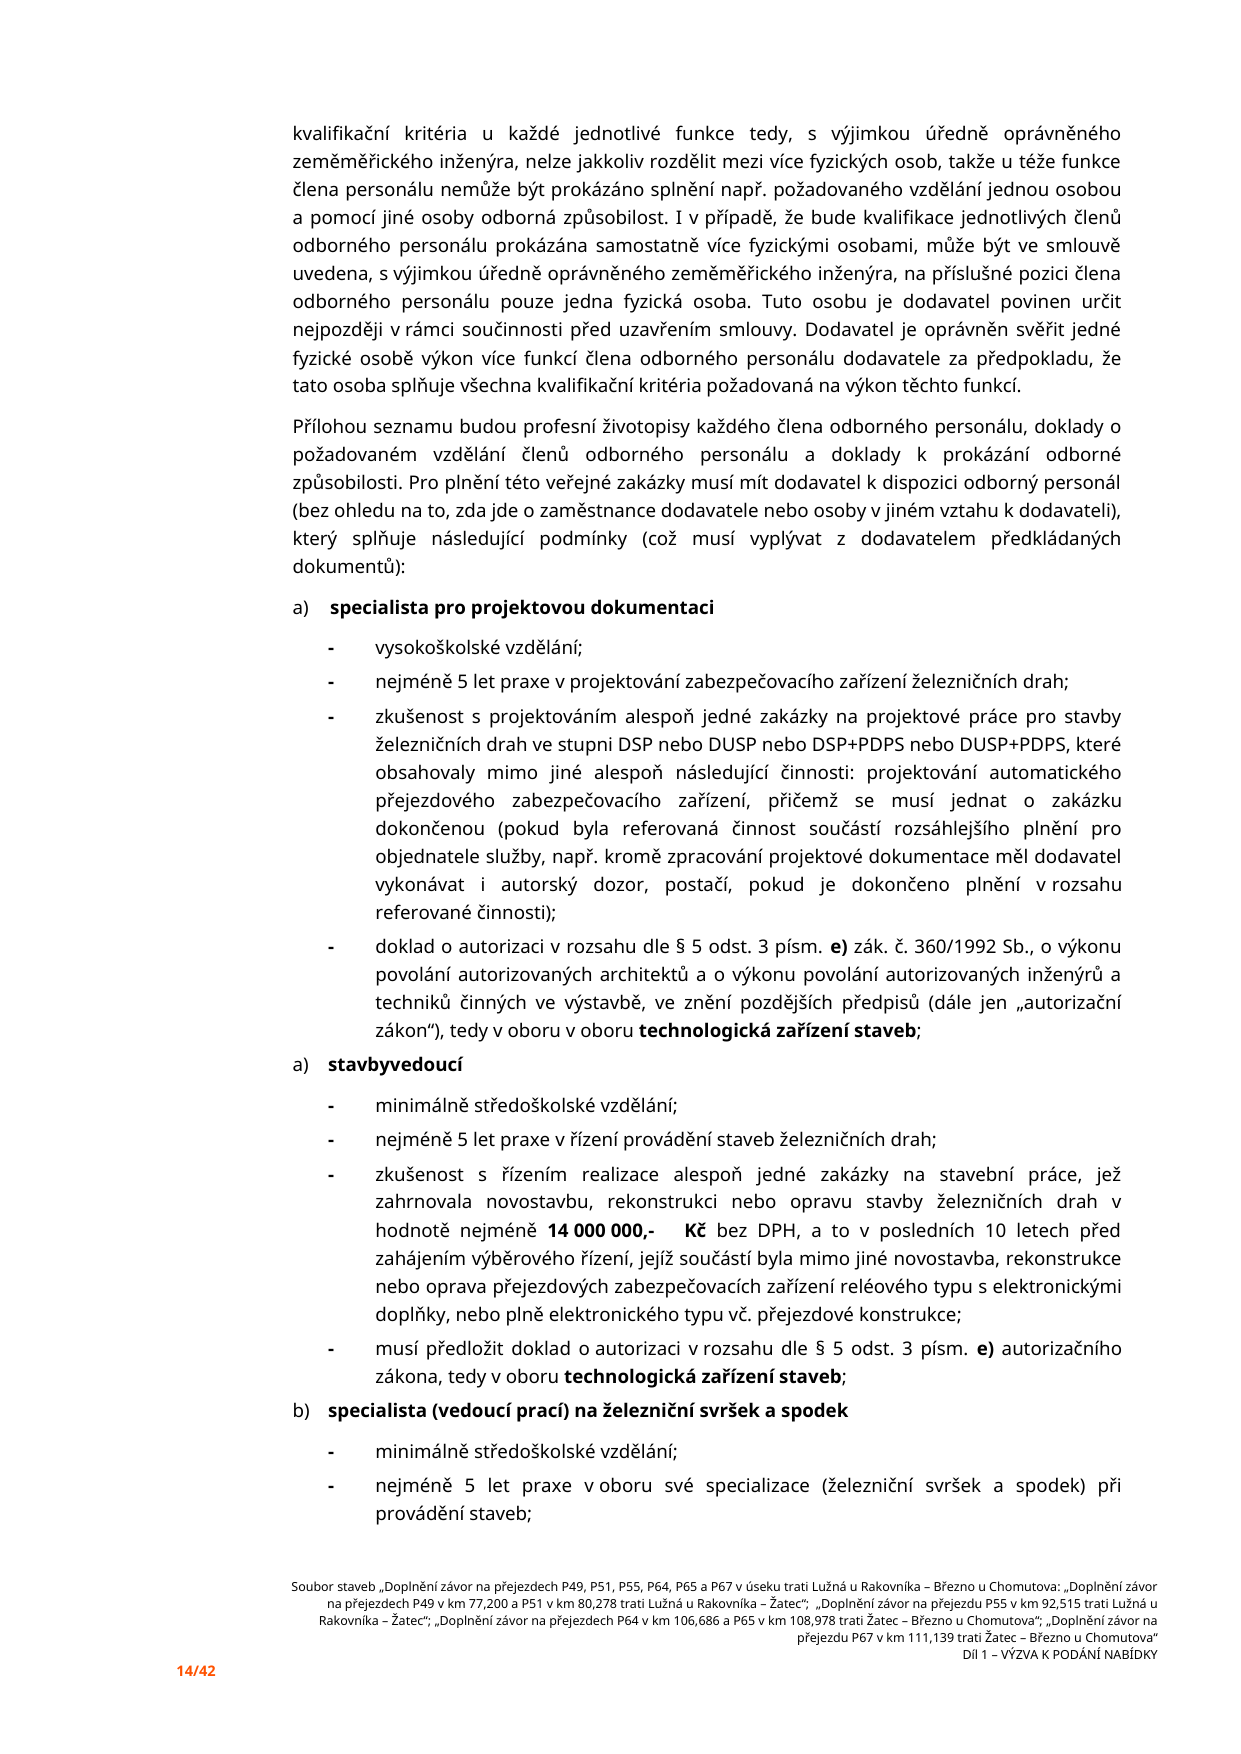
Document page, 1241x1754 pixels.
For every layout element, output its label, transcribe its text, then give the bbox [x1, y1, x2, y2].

text nejméně 5 let praxe v řízení provádění staveb železničních drah; [328, 1127, 1122, 1152]
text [292, 121, 1122, 398]
list stavbyvedoucí [292, 1052, 1122, 1077]
text nejméně 5 let praxe v projektování zabezpečovacího zařízení železničních drah; [328, 669, 1122, 694]
text zkušenost s řízením realizace alespoň jedné zakázky na stavební práce, jež zahrnovala novostavbu, rekonstrukci nebo opravu stavby železničních drah v hodnotě nejméně 14 000 000,- Kč bez DPH, a to v posledních 10 letech před zahájením výběrového řízení, jejíž součástí byla mimo jiné novostavba, rekonstrukce nebo oprava přejezdových zabezpečovacích zařízení reléového typu s elektronickými doplňky, nebo plně elektronického typu vč. přejezdové konstrukce; [328, 1161, 1122, 1326]
list specialista pro projektovou dokumentaci [292, 594, 1122, 619]
text vysokoškolské vzdělání; [328, 634, 1122, 660]
text nejméně 5 let praxe v oboru své specializace (železniční svršek a spodek) při provádění staveb; [328, 1472, 1122, 1526]
text doklad o autorizaci v rozsahu dle § 5 odst. 3 písm. e) zák. č. 360/1992 Sb., o výkonu povolání autorizovaných architektů a o výkonu povolání autorizovaných inženýrů a techniků činných ve výstavbě, ve znění pozdějších předpisů (dále jen „autorizační zákon“), tedy v oboru v oboru technologická zařízení staveb; [328, 933, 1122, 1043]
text specialista (vedoucí prací) na železniční svršek a spodek [292, 1397, 1122, 1423]
text minimálně středoškolské vzdělání; [328, 1092, 1122, 1118]
text zkušenost s projektováním alespoň jedné zakázky na projektové práce pro stavby železničních drah ve stupni DSP nebo DUSP nebo DSP+PDPS nebo DUSP+PDPS, které obsahovaly mimo jiné alespoň následující činnosti: projektování automatického přejezdového zabezpečovacího zařízení, přičemž se musí jednat o zakázku dokončenou (pokud byla referovaná činnost součástí rozsáhlejšího plnění pro objednatele služby, např. kromě zpracování projektové dokumentace měl dodavatel vykonávat i autorský dozor, postačí, pokud je dokončeno plnění v rozsahu referované činnosti); [328, 703, 1122, 925]
text Přílohou seznamu budou profesní životopisy každého člena odborného personálu, doklady o požadovaném vzdělání členů odborného personálu a doklady k prokázání odborné způsobilosti. Pro plnění této veřejné zakázky musí mít dodavatel k dispozici odborný personál (bez ohledu na to, zda jde o zaměstnance dodavatele nebo osoby v jiném vztahu k dodavateli), který splňuje následující podmínky (což musí vyplývat z dodavatelem předkládaných dokumentů): [292, 413, 1122, 579]
text musí předložit doklad o autorizaci v rozsahu dle § 5 odst. 3 písm. e) autorizačního zákona, tedy v oboru technologická zařízení staveb; [328, 1335, 1122, 1389]
text minimálně středoškolské vzdělání; [328, 1438, 1122, 1463]
